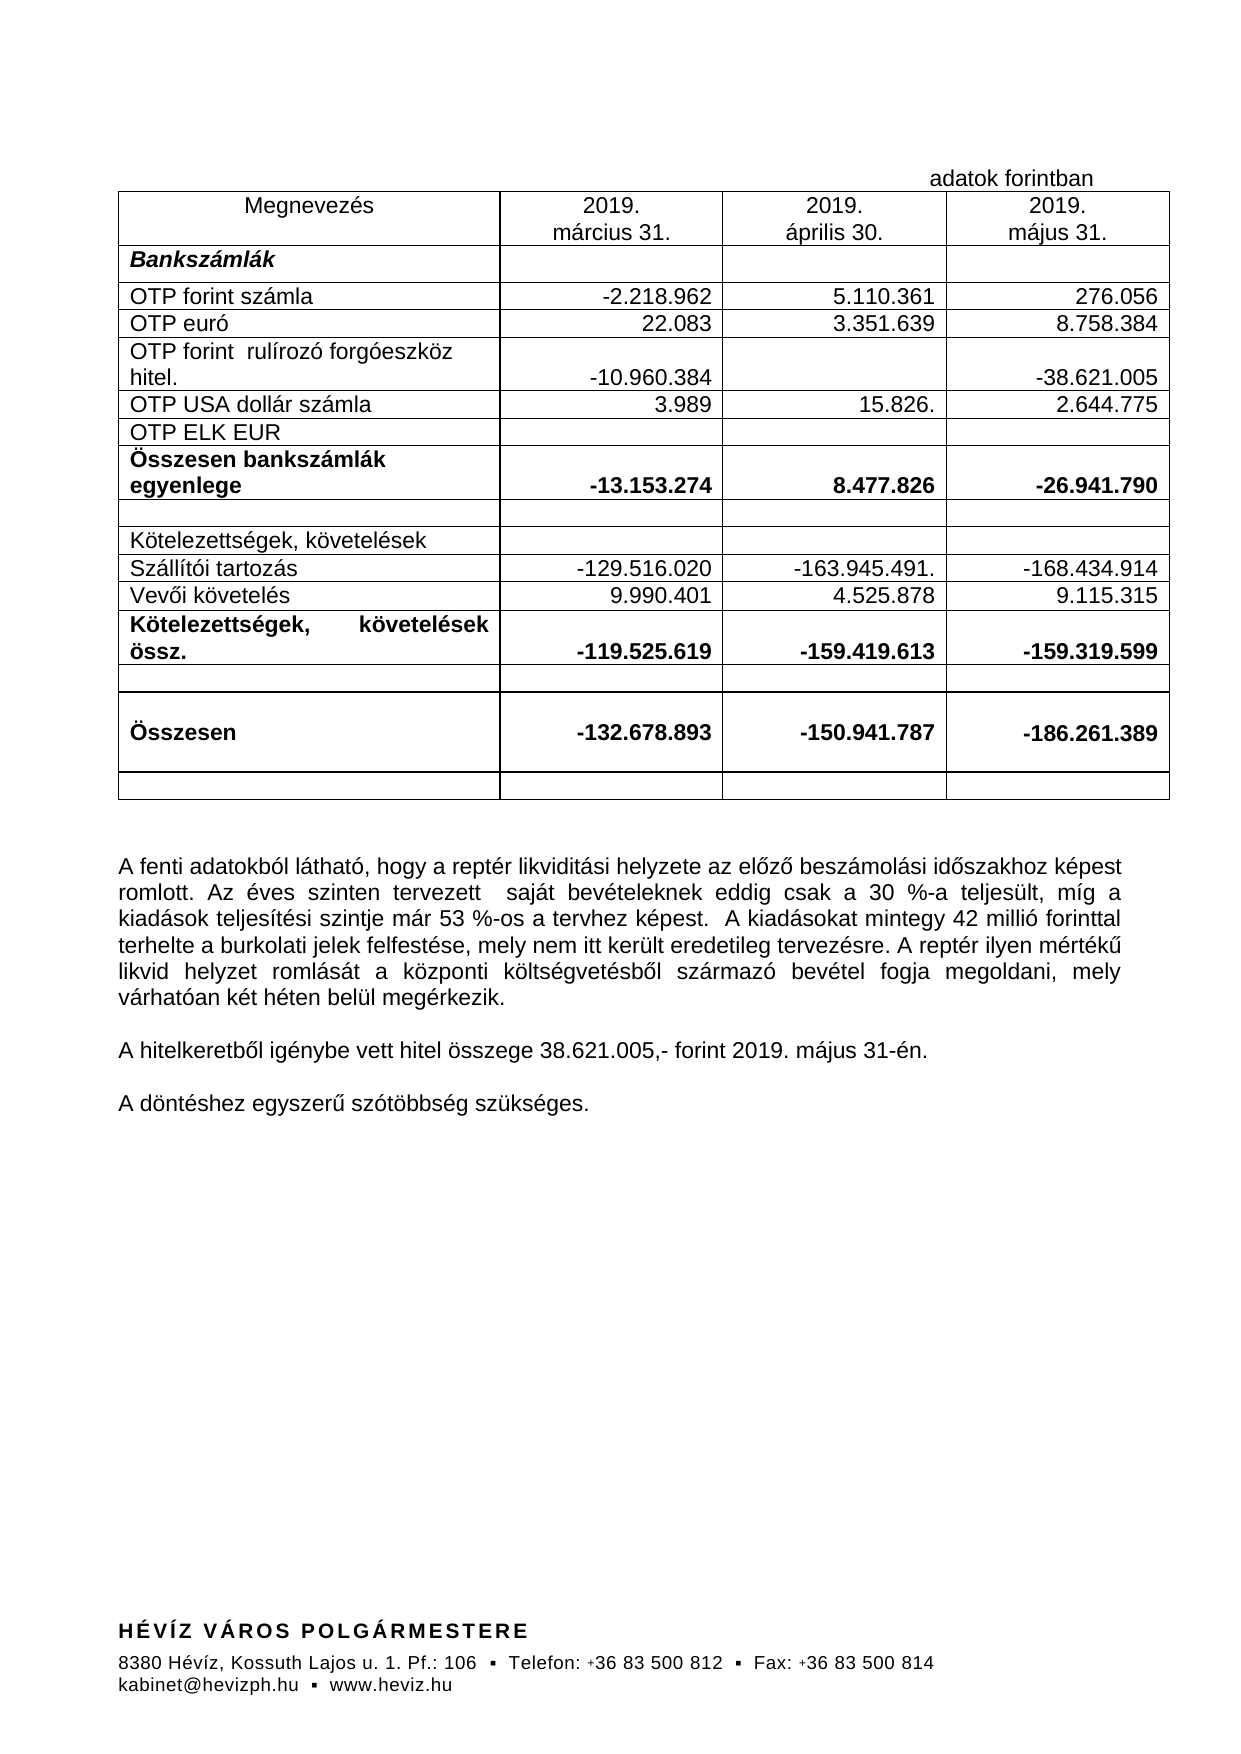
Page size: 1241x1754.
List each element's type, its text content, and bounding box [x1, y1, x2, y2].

table_cell [947, 246, 1169, 282]
table_header 2019. május 31. [947, 192, 1169, 245]
table_cell [501, 500, 722, 526]
table_cell Kötelezettségek, követelések össz. [119, 611, 499, 664]
table_cell -10.960.384 [501, 338, 722, 390]
table_cell [947, 500, 1169, 526]
table_cell -26.941.790 [947, 446, 1169, 499]
table_cell -150.941.787 [723, 693, 946, 771]
table_cell -2.218.962 [501, 283, 722, 309]
table_cell -129.516.020 [501, 555, 722, 581]
table_cell OTP ELK EUR [119, 419, 499, 445]
table_cell -132.678.893 [501, 693, 722, 771]
table_cell Szállítói tartozás [119, 555, 499, 581]
table_cell 3.989 [501, 391, 722, 418]
table_cell OTP forint rulírozó forgóeszköz hitel. [119, 338, 499, 390]
table_cell [947, 665, 1169, 691]
text adatok forintban [118, 165, 1211, 191]
table_cell [947, 527, 1169, 554]
table_cell [723, 338, 946, 390]
table_cell [501, 419, 722, 445]
table_cell 8.477.826 [723, 446, 946, 499]
table_cell 3.351.639 [723, 310, 946, 337]
table_cell [119, 500, 499, 526]
table_cell -186.261.389 [947, 693, 1169, 771]
table_header 2019. március 31. [501, 192, 722, 245]
table_cell OTP euró [119, 310, 499, 337]
table_cell 5.110.361 [723, 283, 946, 309]
table_cell [119, 773, 499, 799]
table_cell 8.758.384 [947, 310, 1169, 337]
table_cell 276.056 [947, 283, 1169, 309]
table_cell [947, 419, 1169, 445]
table_cell -159.419.613 [723, 611, 946, 664]
table_cell [723, 665, 946, 691]
table_cell -159.319.599 [947, 611, 1169, 664]
table_cell 2.644.775 [947, 391, 1169, 418]
text A döntéshez egyszerű szótöbbség szükséges. [118, 1090, 1122, 1116]
table_cell 22.083 [501, 310, 722, 337]
table_cell 4.525.878 [723, 582, 946, 610]
table_cell 9.990.401 [501, 582, 722, 610]
text A fenti adatokból látható, hogy a reptér likviditási helyzete az előző beszámolási időszakhoz képest romlott. Az éves szinten tervezett saját bevételeknek eddig csak a 30 %-a teljesült, míg a kiadások teljesítési szintje már 53 %-os a tervhez képest. A kiadásokat mintegy 42 millió forinttal terhelte a burkolati jelek felfestése, mely nem itt került eredetileg tervezésre. A reptér ilyen mértékű likvid helyzet romlását a központi költségvetésből származó bevétel fogja megoldani, mely várhatóan két héten belül megérkezik. [118, 853, 1122, 1011]
table_cell [119, 665, 499, 691]
table_cell [723, 419, 946, 445]
table_cell -163.945.491. [723, 555, 946, 581]
table_cell [501, 773, 722, 799]
table_cell -119.525.619 [501, 611, 722, 664]
table_cell [723, 246, 946, 282]
table_cell OTP forint számla [119, 283, 499, 309]
table_cell [501, 246, 722, 282]
table_cell Vevői követelés [119, 582, 499, 610]
table_cell Kötelezettségek, követelések [119, 527, 499, 554]
table_cell -168.434.914 [947, 555, 1169, 581]
table_header 2019. április 30. [723, 192, 946, 245]
table_cell [501, 527, 722, 554]
table_cell Összesen [119, 693, 499, 771]
table_cell [723, 773, 946, 799]
text A hitelkeretből igénybe vett hitel összege 38.621.005,- forint 2019. május 31-én. [118, 1037, 1122, 1063]
table_cell -13.153.274 [501, 446, 722, 499]
table_cell 15.826. [723, 391, 946, 418]
table_cell Összesen bankszámlák egyenlege [119, 446, 499, 499]
table_cell Bankszámlák [119, 246, 499, 282]
table_cell [723, 527, 946, 554]
table_header Megnevezés [119, 192, 499, 245]
table_cell [947, 773, 1169, 799]
table_cell [501, 665, 722, 691]
table_cell 9.115.315 [947, 582, 1169, 610]
table_cell -38.621.005 [947, 338, 1169, 390]
table_cell [723, 500, 946, 526]
table_cell OTP USA dollár számla [119, 391, 499, 418]
